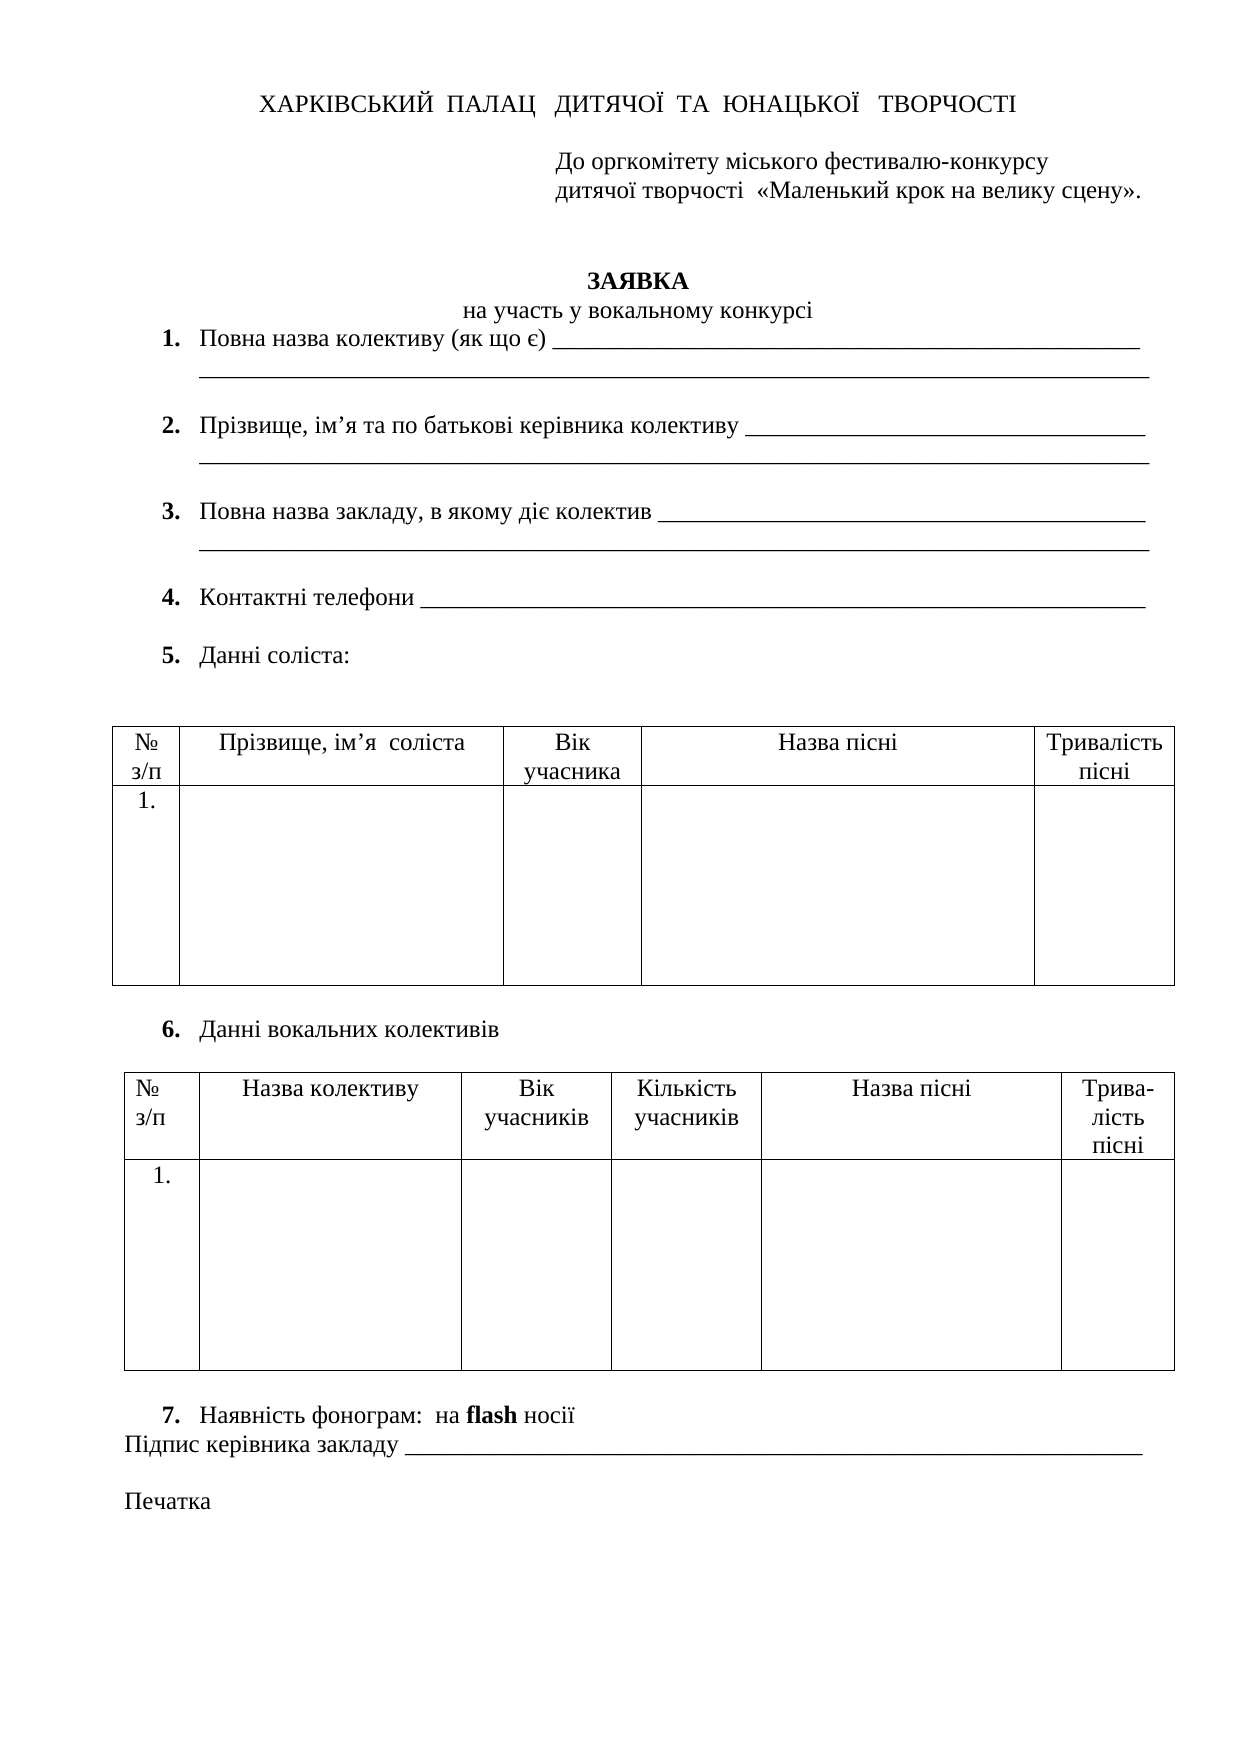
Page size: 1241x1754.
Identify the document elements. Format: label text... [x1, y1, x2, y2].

table_header Вік учасників [462, 1073, 611, 1159]
table_cell [462, 1160, 611, 1370]
subtitle До оргкомітету міського фестивалю-конкурсу [555, 146, 1152, 175]
list Данні соліста: [162, 640, 1152, 668]
table_header № з/п [113, 727, 179, 784]
list Повна назва закладу, в якому діє колектив _______________________________________ [162, 496, 1152, 525]
table_header Кількість учасників [612, 1073, 761, 1159]
table_header Назва пісні [642, 727, 1034, 784]
table_cell [180, 786, 503, 985]
subtitle ЗАЯВКА [124, 266, 1152, 295]
list Прізвище, ім’я та по батькові керівника колективу ________________________________ [162, 410, 1152, 438]
table_cell [1062, 1160, 1174, 1370]
subtitle дитячої творчості «Маленький крок на велику сцену». [555, 175, 1152, 204]
list Наявність фонограм: на flash носії [162, 1400, 1152, 1429]
table_cell [1035, 786, 1174, 985]
text Підпис керівника закладу ___________________________________________________________ [124, 1429, 1152, 1457]
table_cell [612, 1160, 761, 1370]
list Повна назва колективу (як що є) _______________________________________________ ____________________________________________________________________________ [162, 323, 1152, 381]
title ХАРКІВСЬКИЙ ПАЛАЦ ДИТЯЧОЇ ТА ЮНАЦЬКОЇ ТВОРЧОСТІ [124, 89, 1152, 117]
table_cell 1. [113, 786, 179, 985]
table_header Прізвище, ім’я соліста [180, 727, 503, 784]
table_cell [762, 1160, 1061, 1370]
table_header Назва колективу [200, 1073, 461, 1159]
text Печатка [124, 1486, 1152, 1515]
table_header Назва пісні [762, 1073, 1061, 1159]
table_cell [642, 786, 1034, 985]
subtitle Данні вокальних колективів [162, 1014, 1152, 1043]
text ____________________________________________________________________________ [199, 438, 1152, 467]
table_cell [504, 786, 641, 985]
table_header Трива-лість пісні [1062, 1073, 1174, 1159]
table_header № з/п [125, 1073, 199, 1159]
table_header Вік учасника [504, 727, 641, 784]
table_cell [200, 1160, 461, 1370]
table_cell 1. [125, 1160, 199, 1370]
table_header Тривалість пісні [1035, 727, 1174, 784]
list Контактні телефони __________________________________________________________ [162, 582, 1152, 611]
text на участь у вокальному конкурсі [124, 295, 1152, 323]
text ____________________________________________________________________________ [199, 525, 1152, 553]
